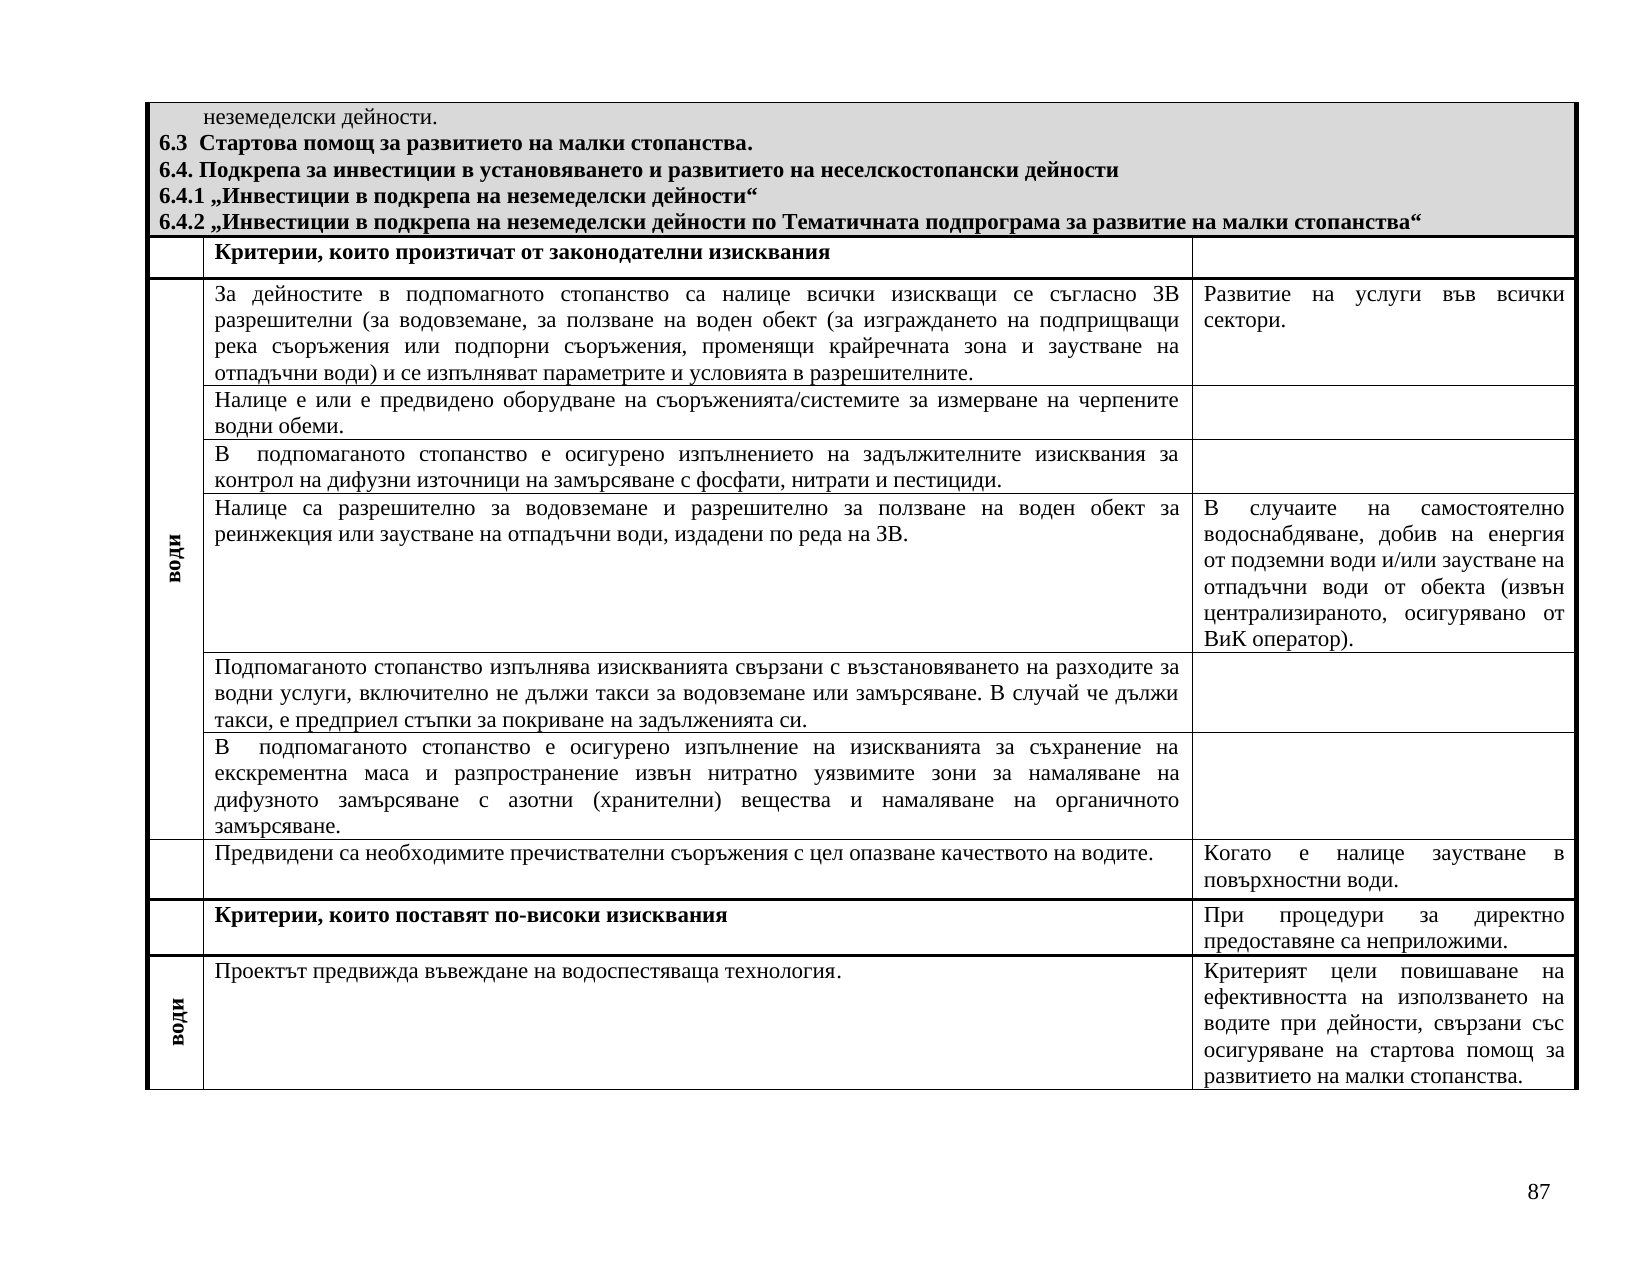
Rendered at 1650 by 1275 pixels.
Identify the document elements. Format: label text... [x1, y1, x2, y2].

table_cell Налице е или е предвидено оборудване на съоръженията/системите за измерване на черпените водни обеми. [204, 386, 1192, 439]
table_cell води [150, 957, 203, 1088]
table_cell [1193, 238, 1574, 277]
table_cell Когато е налице заустване в повърхностни води. [1193, 840, 1574, 898]
table_cell Проектът предвижда въвеждане на водоспестяваща технология. [204, 957, 1192, 1088]
table_cell В подпомаганото стопанство е осигурено изпълнението на задължителните изисквания за контрол на дифузни източници на замърсяване с фосфати, нитрати и пестициди. [204, 440, 1192, 493]
table_cell Критерии, които произтичат от законодателни изисквания [204, 238, 1192, 277]
table_cell Налице са разрешително за водовземане и разрешително за ползване на воден обект за реинжекция или заустване на отпадъчни води, издадени по реда на ЗВ. [204, 494, 1192, 652]
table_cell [150, 103, 1574, 235]
table_cell Критерият цели повишаване на ефективността на използването на водите при дейности, свързани със осигуряване на стартова помощ за развитието на малки стопанства. [1193, 957, 1574, 1088]
table_cell Критерии, които поставят по-високи изисквания [204, 901, 1192, 954]
table_cell Предвидени са необходимите пречиствателни съоръжения с цел опазване качеството на водите. [204, 840, 1192, 898]
table_cell води [150, 280, 203, 838]
table_cell В случаите на самостоятелно водоснабдяване, добив на енергия от подземни води и/или заустване на отпадъчни води от обекта (извън централизираното, осигурявано от ВиК оператор). [1193, 494, 1574, 652]
table_cell При процедури за директно предоставяне са неприложими. [1193, 901, 1574, 954]
table_cell В подпомаганото стопанство е осигурено изпълнение на изискванията за съхранение на екскрементна маса и разпространение извън нитратно уязвимите зони за намаляване на дифузното замърсяване с азотни (хранителни) вещества и намаляване на органичното замърсяване. [204, 733, 1192, 838]
table_cell Развитие на услуги във всички сектори. [1193, 280, 1574, 385]
table_cell [1193, 386, 1574, 439]
table_cell [150, 840, 203, 898]
table_cell [1193, 733, 1574, 838]
table_cell За дейностите в подпомагното стопанство са налице всички изискващи се съгласно ЗВ разрешителни (за водовземане, за ползване на воден обект (за изграждането на подприщващи река съоръжения или подпорни съоръжения, променящи крайречната зона и заустване на отпадъчни води) и се изпълняват параметрите и условията в разрешителните. [204, 280, 1192, 385]
table_cell [150, 901, 203, 954]
table_cell [1193, 653, 1574, 732]
table_cell [1193, 440, 1574, 493]
table_cell [150, 238, 203, 277]
table_cell Подпомаганото стопанство изпълнява изискванията свързани с възстановяването на разходите за водни услуги, включително не дължи такси за водовземане или замърсяване. В случай че дължи такси, е предприел стъпки за покриване на задълженията си. [204, 653, 1192, 732]
